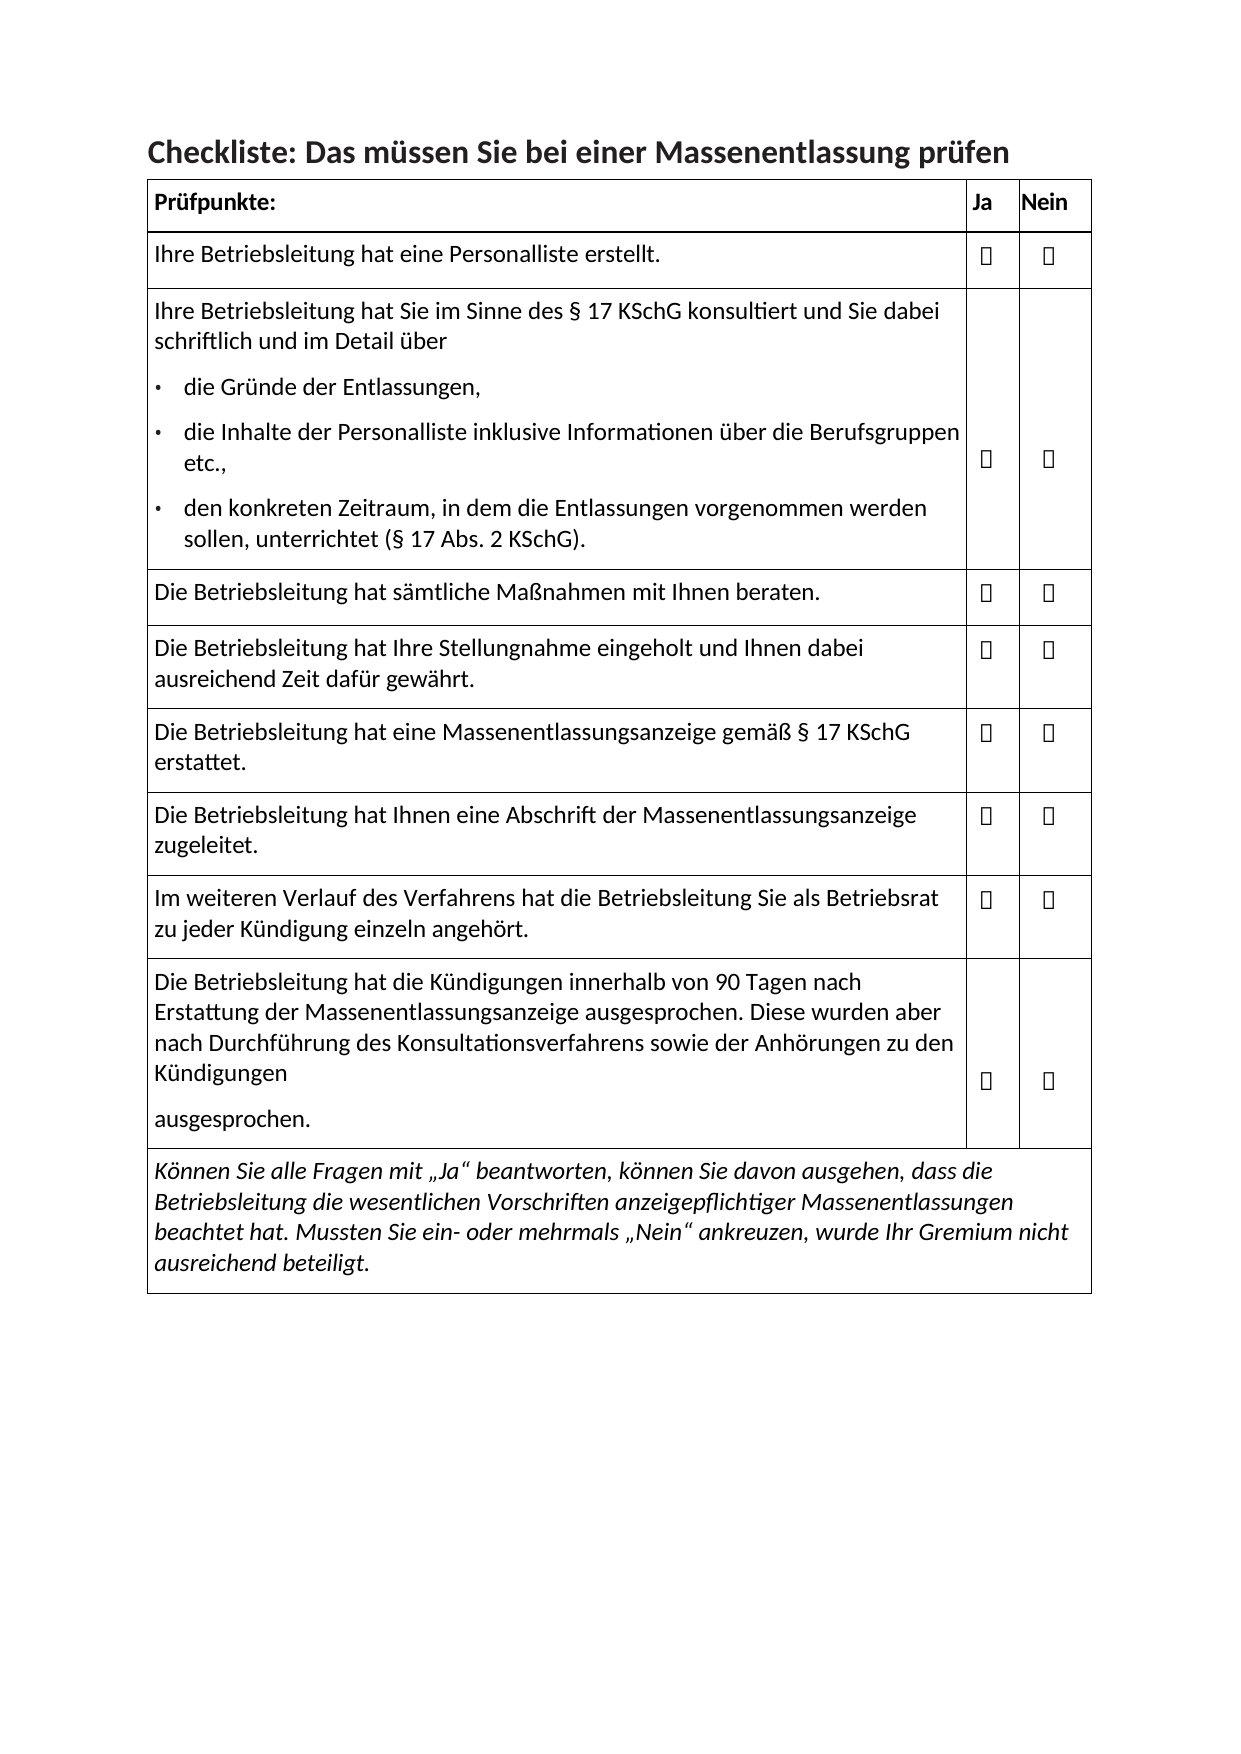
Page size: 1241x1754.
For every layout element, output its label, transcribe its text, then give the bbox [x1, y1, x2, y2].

table_header Nein [1020, 180, 1091, 231]
table_cell 🔲 [1020, 709, 1091, 792]
table_cell 🔲 [967, 959, 1019, 1148]
table_cell 🔲 [967, 233, 1019, 288]
table_cell 🔲 [1020, 289, 1091, 569]
table_cell 🔲 [1020, 626, 1091, 708]
table_header Prüfpunkte: [148, 180, 966, 231]
table_cell 🔲 [967, 876, 1019, 958]
table_cell 🔲 [1020, 876, 1091, 958]
table_cell 🔲 [967, 289, 1019, 569]
table_header Ja [967, 180, 1019, 231]
table_cell Die Betriebsleitung hat die Kündigungen innerhalb von 90 Tagen nach Erstattung der Massenentlassungsanzeige ausgesprochen. Diese wurden aber nach Durchführung des Konsultationsverfahrens sowie der Anhörungen zu den Kündigungen ausgesprochen. [148, 959, 966, 1148]
table_cell 🔲 [1020, 793, 1091, 875]
table_cell 🔲 [967, 709, 1019, 792]
table_cell Im weiteren Verlauf des Verfahrens hat die Betriebsleitung Sie als Betriebsrat zu jeder Kündigung einzeln angehört. [148, 876, 966, 958]
table_cell Die Betriebsleitung hat Ihre Stellungnahme eingeholt und Ihnen dabei ausreichend Zeit dafür gewährt. [148, 626, 966, 708]
table_cell 🔲 [1020, 233, 1091, 288]
table_cell Ihre Betriebsleitung hat eine Personalliste erstellt. [148, 233, 966, 288]
table_cell Ihre Betriebsleitung hat Sie im Sinne des § 17 KSchG konsultiert und Sie dabei schriftlich und im Detail über die Gründe der Entlassungen, die Inhalte der Personalliste inklusive Informationen über die Berufsgruppen etc., den konkreten Zeitraum, in dem die Entlassungen vorgenommen werden sollen, unterrichtet (§ 17 Abs. 2 KSchG). [148, 289, 966, 569]
table_cell Die Betriebsleitung hat eine Massenentlassungsanzeige gemäß § 17 KSchG erstattet. [148, 709, 966, 792]
table_cell 🔲 [967, 570, 1019, 625]
table_cell Können Sie alle Fragen mit „Ja“ beantworten, können Sie davon ausgehen, dass die Betriebsleitung die wesentlichen Vorschriften anzeigepflichtiger Massenentlassungen beachtet hat. Mussten Sie ein- oder mehrmals „Nein“ ankreuzen, wurde Ihr Gremium nicht ausreichend beteiligt. [148, 1149, 1091, 1293]
table_cell 🔲 [1020, 570, 1091, 625]
table_cell 🔲 [967, 626, 1019, 708]
subtitle Checkliste: Das müssen Sie bei einer Massenentlassung prüfen [148, 135, 1071, 170]
table_cell 🔲 [967, 793, 1019, 875]
table_cell Die Betriebsleitung hat sämtliche Maßnahmen mit Ihnen beraten. [148, 570, 966, 625]
table_cell Die Betriebsleitung hat Ihnen eine Abschrift der Massenentlassungsanzeige zugeleitet. [148, 793, 966, 875]
table_cell 🔲 [1020, 959, 1091, 1148]
